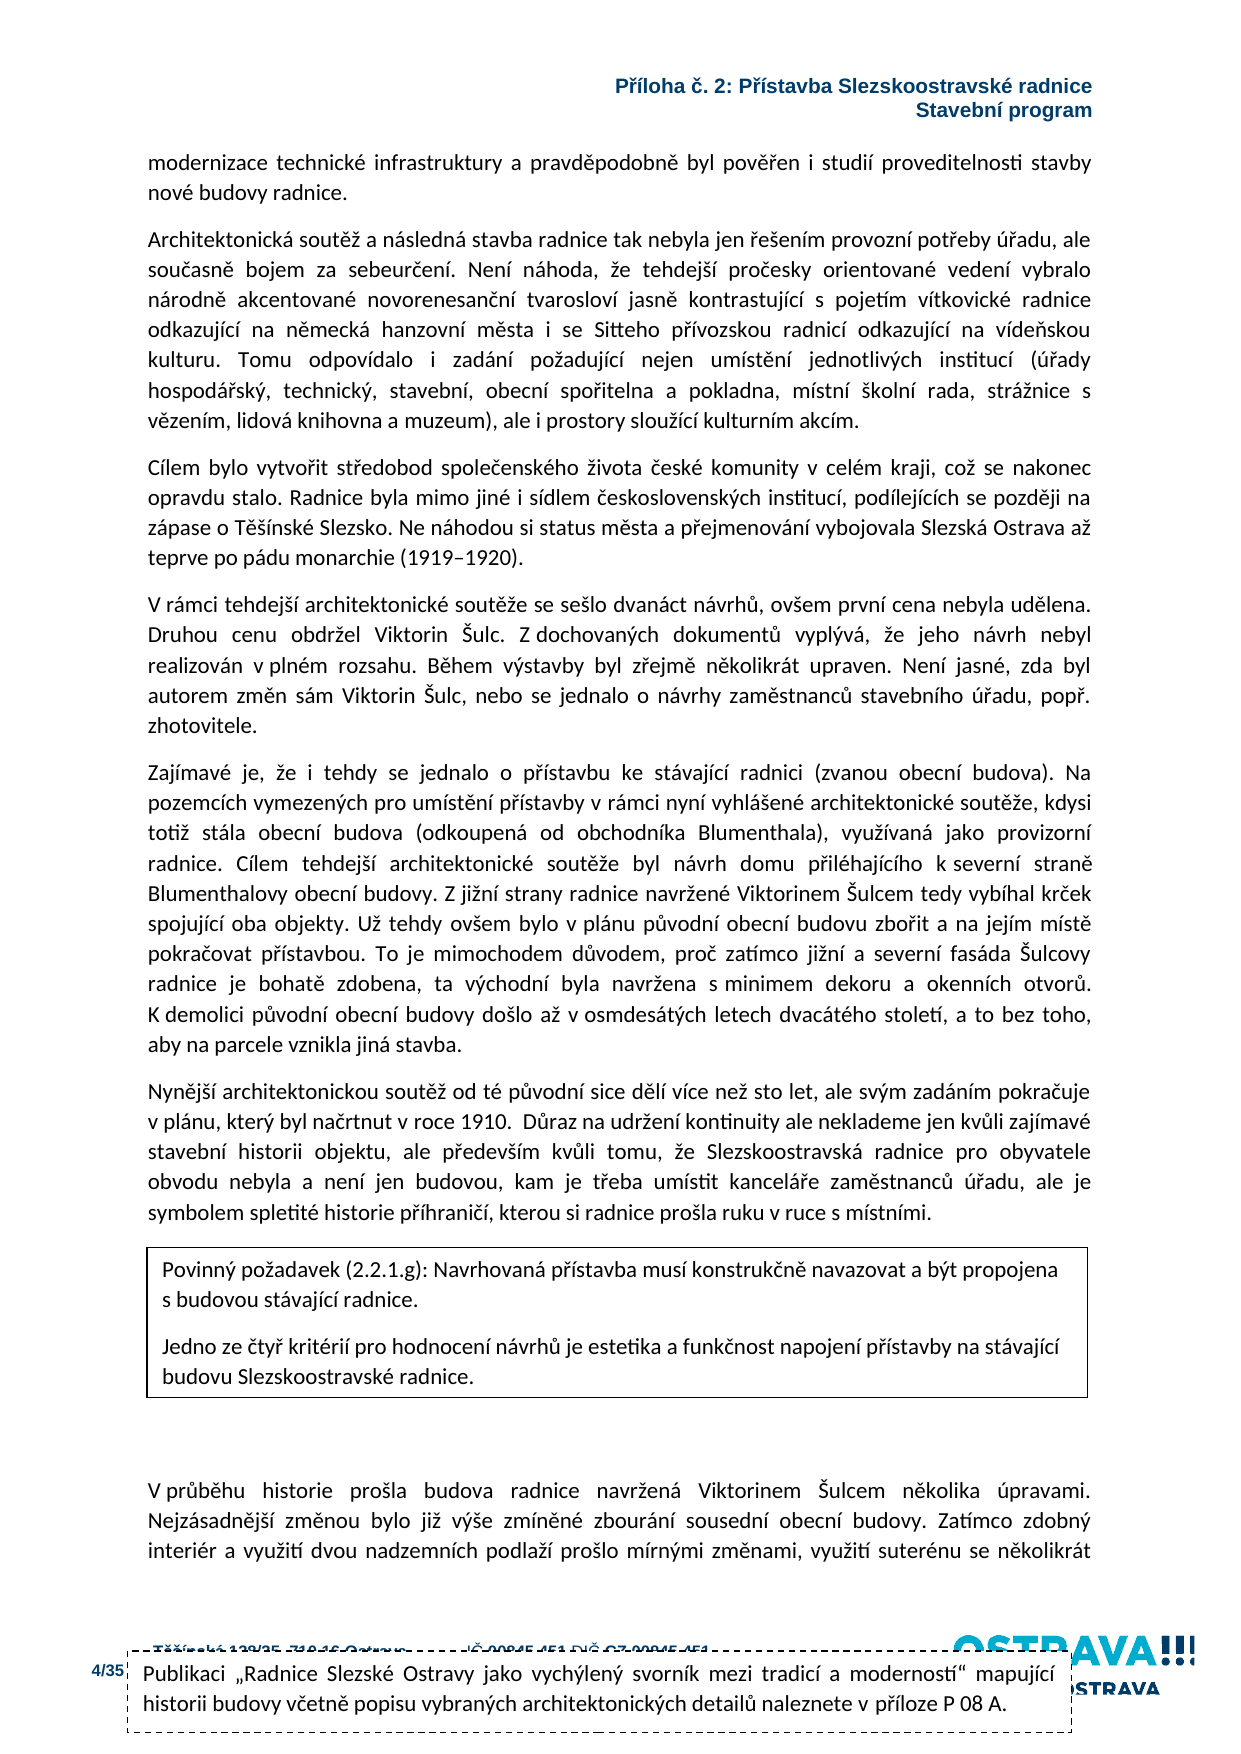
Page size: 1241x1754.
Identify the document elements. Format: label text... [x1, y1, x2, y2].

picture [953, 1635, 1195, 1695]
text Architektonická soutěž a následná stavba radnice tak nebyla jen řešením provozní potřeby úřadu, ale současně bojem za sebeurčení. Není náhoda, že tehdejší pročesky orientované vedení vybralo národně akcentované novorenesanční tvarosloví jasně kontrastující s pojetím vítkovické radnice odkazující na německá hanzovní města i se Sitteho přívozskou radnicí odkazující na vídeňskou kulturu. Tomu odpovídalo i zadání požadující nejen umístění jednotlivých institucí (úřady hospodářský, technický, stavební, obecní spořitelna a pokladna, místní školní rada, strážnice s vězením, lidová knihovna a muzeum), ale i prostory sloužící kulturním akcím. [148, 225, 1093, 434]
text Zajímavé je, že i tehdy se jednalo o přístavbu ke stávající radnici (zvanou obecní budova). Na pozemcích vymezených pro umístění přístavby v rámci nyní vyhlášené architektonické soutěže, kdysi totiž stála obecní budova (odkoupená od obchodníka Blumenthala), využívaná jako provizorní radnice. Cílem tehdejší architektonické soutěže byl návrh domu přiléhajícího k severní straně Blumenthalovy obecní budovy. Z jižní strany radnice navržené Viktorinem Šulcem tedy vybíhal krček spojující oba objekty. Už tehdy ovšem bylo v plánu původní obecní budovu zbořit a na jejím místě pokračovat přístavbou. To je mimochodem důvodem, proč zatímco jižní a severní fasáda Šulcovy radnice je bohatě zdobena, ta východní byla navržena s minimem dekoru a okenních otvorů. K demolici původní obecní budovy došlo až v osmdesátých letech dvacátého století, a to bez toho, aby na parcele vznikla jiná stavba. [148, 758, 1093, 1058]
text V rámci tehdejší architektonické soutěže se sešlo dvanáct návrhů, ovšem první cena nebyla udělena. Druhou cenu obdržel Viktorin Šulc. Z dochovaných dokumentů vyplývá, že jeho návrh nebyl realizován v plném rozsahu. Během výstavby byl zřejmě několikrát upraven. Není jasné, zda byl autorem změn sám Viktorin Šulc, nebo se jednalo o návrhy zaměstnanců stavebního úřadu, popř. zhotovitele. [148, 590, 1093, 739]
text Nynější architektonickou soutěž od té původní sice dělí více než sto let, ale svým zadáním pokračuje v plánu, který byl načrtnut v roce 1910. Důraz na udržení kontinuity ale neklademe jen kvůli zajímavé stavební historii objektu, ale především kvůli tomu, že Slezskoostravská radnice pro obyvatele obvodu nebyla a není jen budovou, kam je třeba umístit kanceláře zaměstnanců úřadu, ale je symbolem spletité historie příhraničí, kterou si radnice prošla ruku v ruce s místními. [148, 1077, 1093, 1226]
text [148, 148, 1093, 206]
text Cílem bylo vytvořit středobod společenského života české komunity v celém kraji, což se nakonec opravdu stalo. Radnice byla mimo jiné i sídlem československých institucí, podílejících se později na zápase o Těšínské Slezsko. Ne náhodou si status města a přejmenování vybojovala Slezská Ostrava až teprve po pádu monarchie (1919–1920). [148, 453, 1093, 571]
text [148, 1476, 1093, 1565]
